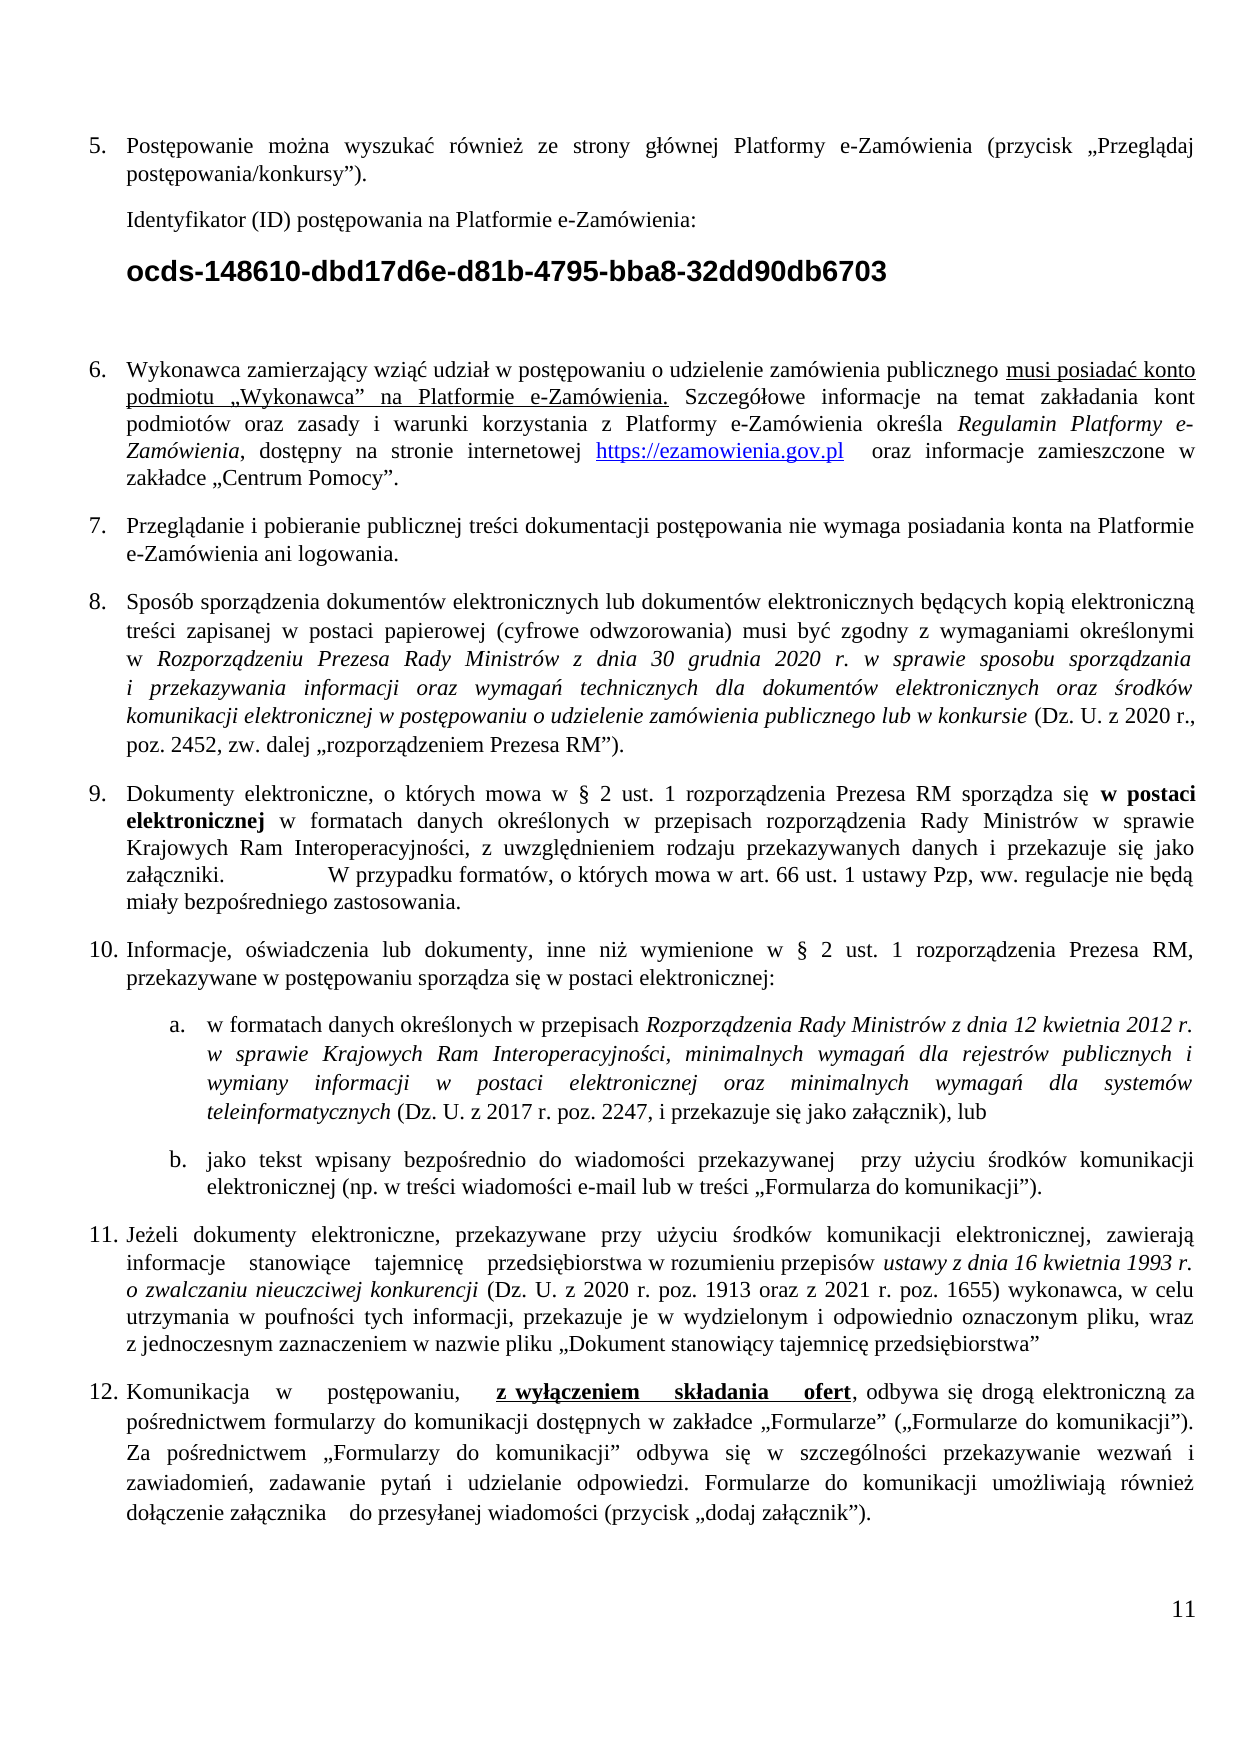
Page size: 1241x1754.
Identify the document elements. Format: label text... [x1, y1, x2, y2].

list Wykonawca zamierzający wziąć udział w postępowaniu o udzielenie zamówienia publicznego musi posiadać konto podmiotu „Wykonawca” na Platformie e-Zamówienia. Szczegółowe informacje na temat zakładania kont podmiotów oraz zasady i warunki korzystania z Platformy e-Zamówienia określa Regulamin Platformy e-Zamówienia, dostępny na stronie internetowej https://ezamowienia.gov.pl oraz informacje zamieszczone w zakładce „Centrum Pomocy”. [89, 355, 1196, 491]
list Postępowanie można wyszukać również ze strony głównej Platformy e-Zamówienia (przycisk „Przeglądaj postępowania/konkursy”). [89, 131, 1196, 186]
list Sposób sporządzenia dokumentów elektronicznych lub dokumentów elektronicznych będących kopią elektroniczną treści zapisanej w postaci papierowej (cyfrowe odwzorowania) musi być zgodny z wymaganiami określonymi w Rozporządzeniu Prezesa Rady Ministrów z dnia 30 grudnia 2020 r. w sprawie sposobu sporządzania i przekazywania informacji oraz wymagań technicznych dla dokumentów elektronicznych oraz środków komunikacji elektronicznej w postępowaniu o udzielenie zamówienia publicznego lub w konkursie (Dz. U. z 2020 r., poz. 2452, zw. dalej „rozporządzeniem Prezesa RM”). [89, 587, 1196, 758]
list jako tekst wpisany bezpośrednio do wiadomości przekazywanej przy użyciu środków komunikacji elektronicznej (np. w treści wiadomości e-mail lub w treści „Formularza do komunikacji”). [169, 1145, 1196, 1200]
text Identyfikator (ID) postępowania na Platformie e-Zamówienia: [126, 207, 1196, 233]
list Informacje, oświadczenia lub dokumenty, inne niż wymienione w § 2 ust. 1 rozporządzenia Prezesa RM, przekazywane w postępowaniu sporządza się w postaci elektronicznej: [89, 935, 1196, 990]
list Jeżeli dokumenty elektroniczne, przekazywane przy użyciu środków komunikacji elektronicznej, zawierają informacje stanowiące tajemnicę przedsiębiorstwa w rozumieniu przepisów ustawy z dnia 16 kwietnia 1993 r. o zwalczaniu nieuczciwej konkurencji (Dz. U. z 2020 r. poz. 1913 oraz z 2021 r. poz. 1655) wykonawca, w celu utrzymania w poufności tych informacji, przekazuje je w wydzielonym i odpowiednio oznaczonym pliku, wraz z jednoczesnym zaznaczeniem w nazwie pliku „Dokument stanowiący tajemnicę przedsiębiorstwa” [89, 1220, 1196, 1356]
list w formatach danych określonych w przepisach Rozporządzenia Rady Ministrów z dnia 12 kwietnia 2012 r. w sprawie Krajowych Ram Interoperacyjności, minimalnych wymagań dla rejestrów publicznych i wymiany informacji w postaci elektronicznej oraz minimalnych wymagań dla systemów teleinformatycznych (Dz. U. z 2017 r. poz. 2247, i przekazuje się jako załącznik), lub [169, 1011, 1196, 1124]
text ocds-148610-dbd17d6e-d81b-4795-bba8-32dd90db6703 [126, 253, 1196, 287]
list Dokumenty elektroniczne, o których mowa w § 2 ust. 1 rozporządzenia Prezesa RM sporządza się w postaci elektronicznej w formatach danych określonych w przepisach rozporządzenia Rady Ministrów w sprawie Krajowych Ram Interoperacyjności, z uwzględnieniem rodzaju przekazywanych danych i przekazuje się jako załączniki. W przypadku formatów, o których mowa w art. 66 ust. 1 ustawy Pzp, ww. regulacje nie będą miały bezpośredniego zastosowania. [89, 779, 1196, 914]
list Przeglądanie i pobieranie publicznej treści dokumentacji postępowania nie wymaga posiadania konta na Platformie e-Zamówienia ani logowania. [89, 511, 1196, 566]
list Komunikacja w postępowaniu, z wyłączeniem składania ofert, odbywa się drogą elektroniczną za pośrednictwem formularzy do komunikacji dostępnych w zakładce „Formularze” („Formularze do komunikacji”). Za pośrednictwem „Formularzy do komunikacji” odbywa się w szczególności przekazywanie wezwań i zawiadomień, zadawanie pytań i udzielanie odpowiedzi. Formularze do komunikacji umożliwiają również dołączenie załącznika do przesyłanej wiadomości (przycisk „dodaj załącznik”). [89, 1377, 1196, 1525]
